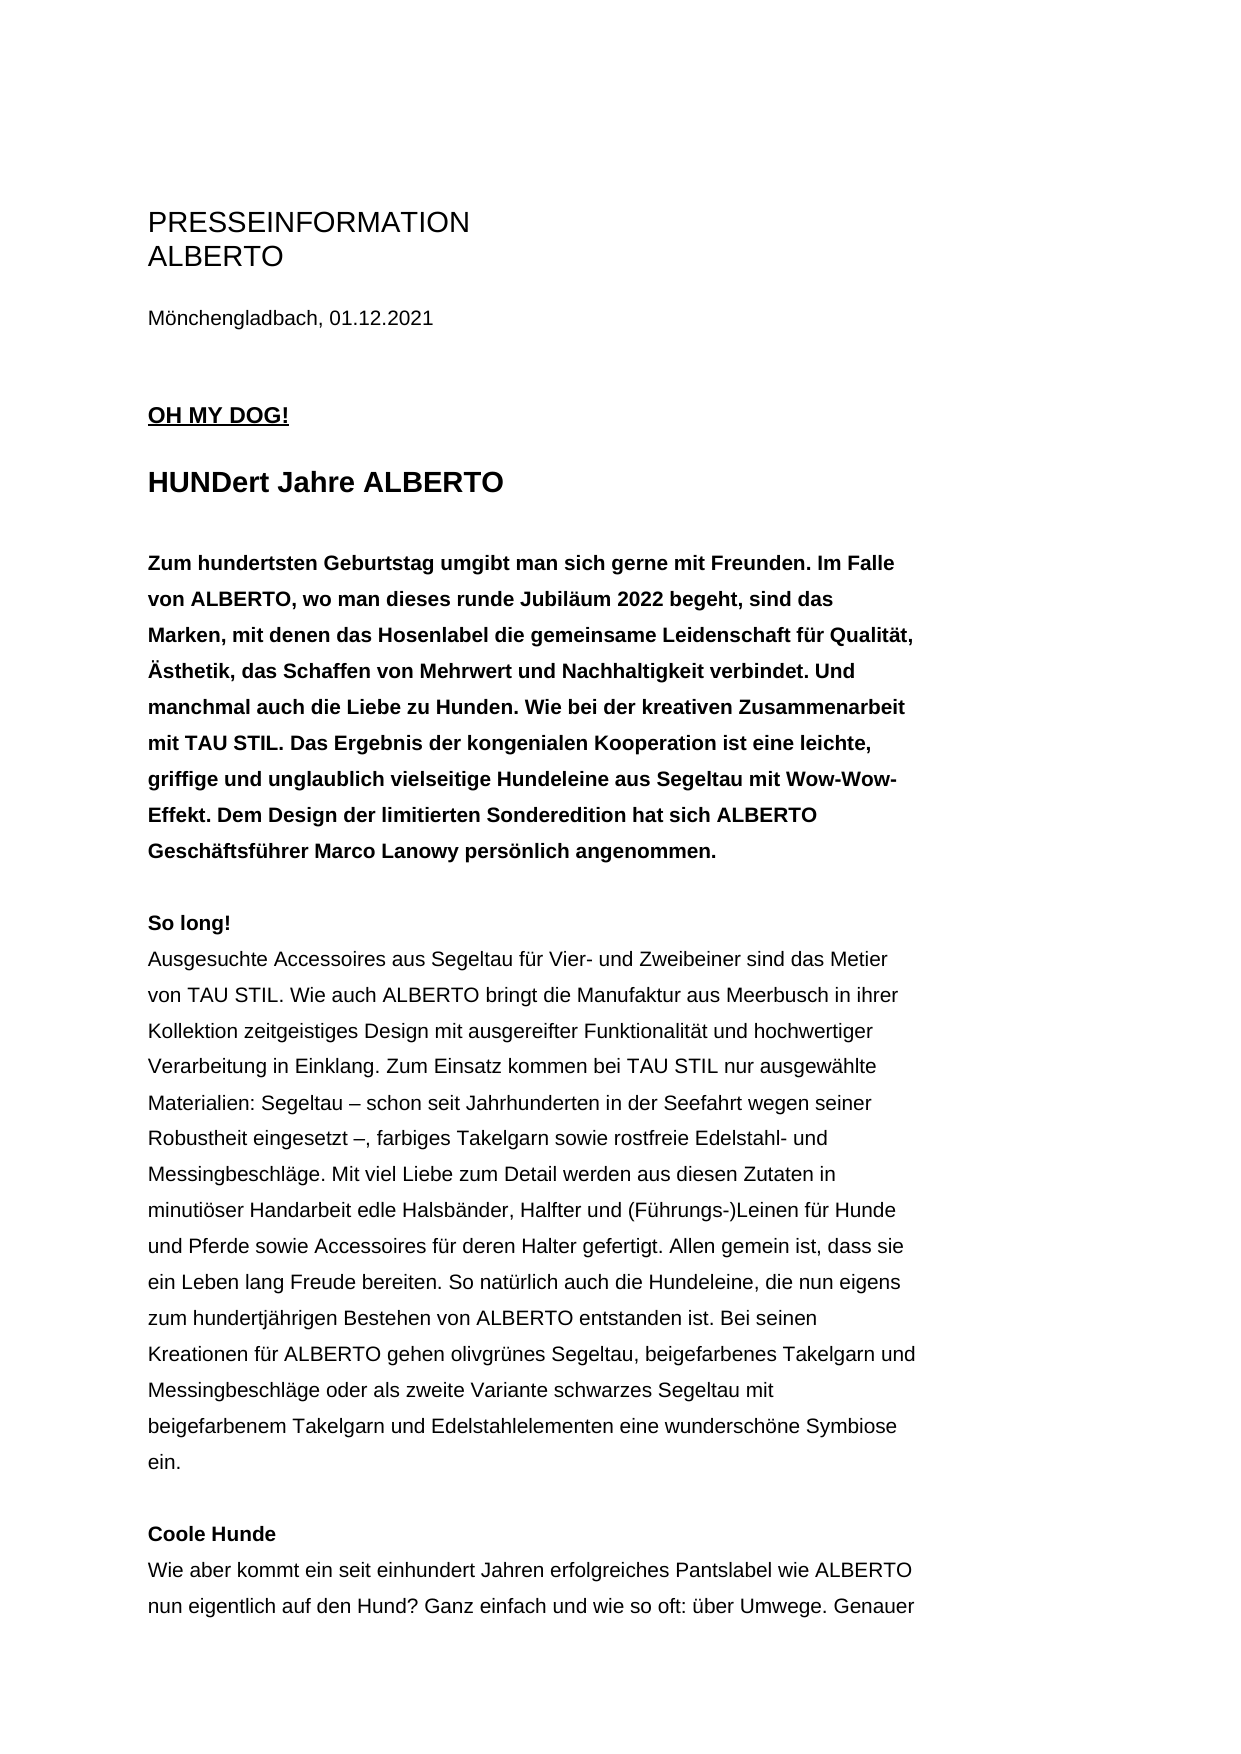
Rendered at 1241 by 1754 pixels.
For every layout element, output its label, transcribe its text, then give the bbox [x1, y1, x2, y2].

text Ausgesuchte Accessoires aus Segeltau für Vier- und Zweibeiner sind das Metier von TAU STIL. Wie auch ALBERTO bringt die Manufaktur aus Meerbusch in ihrer Kollektion zeitgeistiges Design mit ausgereifter Funktionalität und hochwertiger Verarbeitung in Einklang. Zum Einsatz kommen bei TAU STIL nur ausgewählte Materialien: Segeltau – schon seit Jahrhunderten in der Seefahrt wegen seiner Robustheit eingesetzt –, farbiges Takelgarn sowie rostfreie Edelstahl- und Messingbeschläge. Mit viel Liebe zum Detail werden aus diesen Zutaten in minutiöser Handarbeit edle Halsbänder, Halfter und (Führungs-)Leinen für Hunde und Pferde sowie Accessoires für deren Halter gefertigt. Allen gemein ist, dass sie ein Leben lang Freude bereiten. So natürlich auch die Hundeleine, die nun eigens zum hundertjährigen Bestehen von ALBERTO entstanden ist. Bei seinen Kreationen für ALBERTO gehen olivgrünes Segeltau, beigefarbenes Takelgarn und Messingbeschläge oder als zweite Variante schwarzes Segeltau mit beigefarbenem Takelgarn und Edelstahlelementen eine wunderschöne Symbiose ein. [148, 947, 916, 1474]
text OH MY DOG! [148, 402, 916, 428]
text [148, 1557, 916, 1617]
text HUNDert Jahre ALBERTO [148, 465, 916, 498]
text PRESSEINFORMATION [148, 205, 916, 239]
text ALBERTO Mönchengladbach, 01.12.2021 [148, 239, 916, 330]
text Zum hundertsten Geburtstag umgibt man sich gerne mit Freunden. Im Falle von ALBERTO, wo man dieses runde Jubiläum 2022 begeht, sind das Marken, mit denen das Hosenlabel die gemeinsame Leidenschaft für Qualität, Ästhetik, das Schaffen von Mehrwert und Nachhaltigkeit verbindet. Und manchmal auch die Liebe zu Hunden. Wie bei der kreativen Zusammenarbeit mit TAU STIL. Das Ergebnis der kongenialen Kooperation ist eine leichte, griffige und unglaublich vielseitige Hundeleine aus Segeltau mit Wow-Wow-Effekt. Dem Design der limitierten Sonderedition hat sich ALBERTO Geschäftsführer Marco Lanowy persönlich angenommen. [148, 551, 916, 863]
text Coole Hunde [148, 1522, 916, 1546]
text So long! [148, 911, 916, 934]
